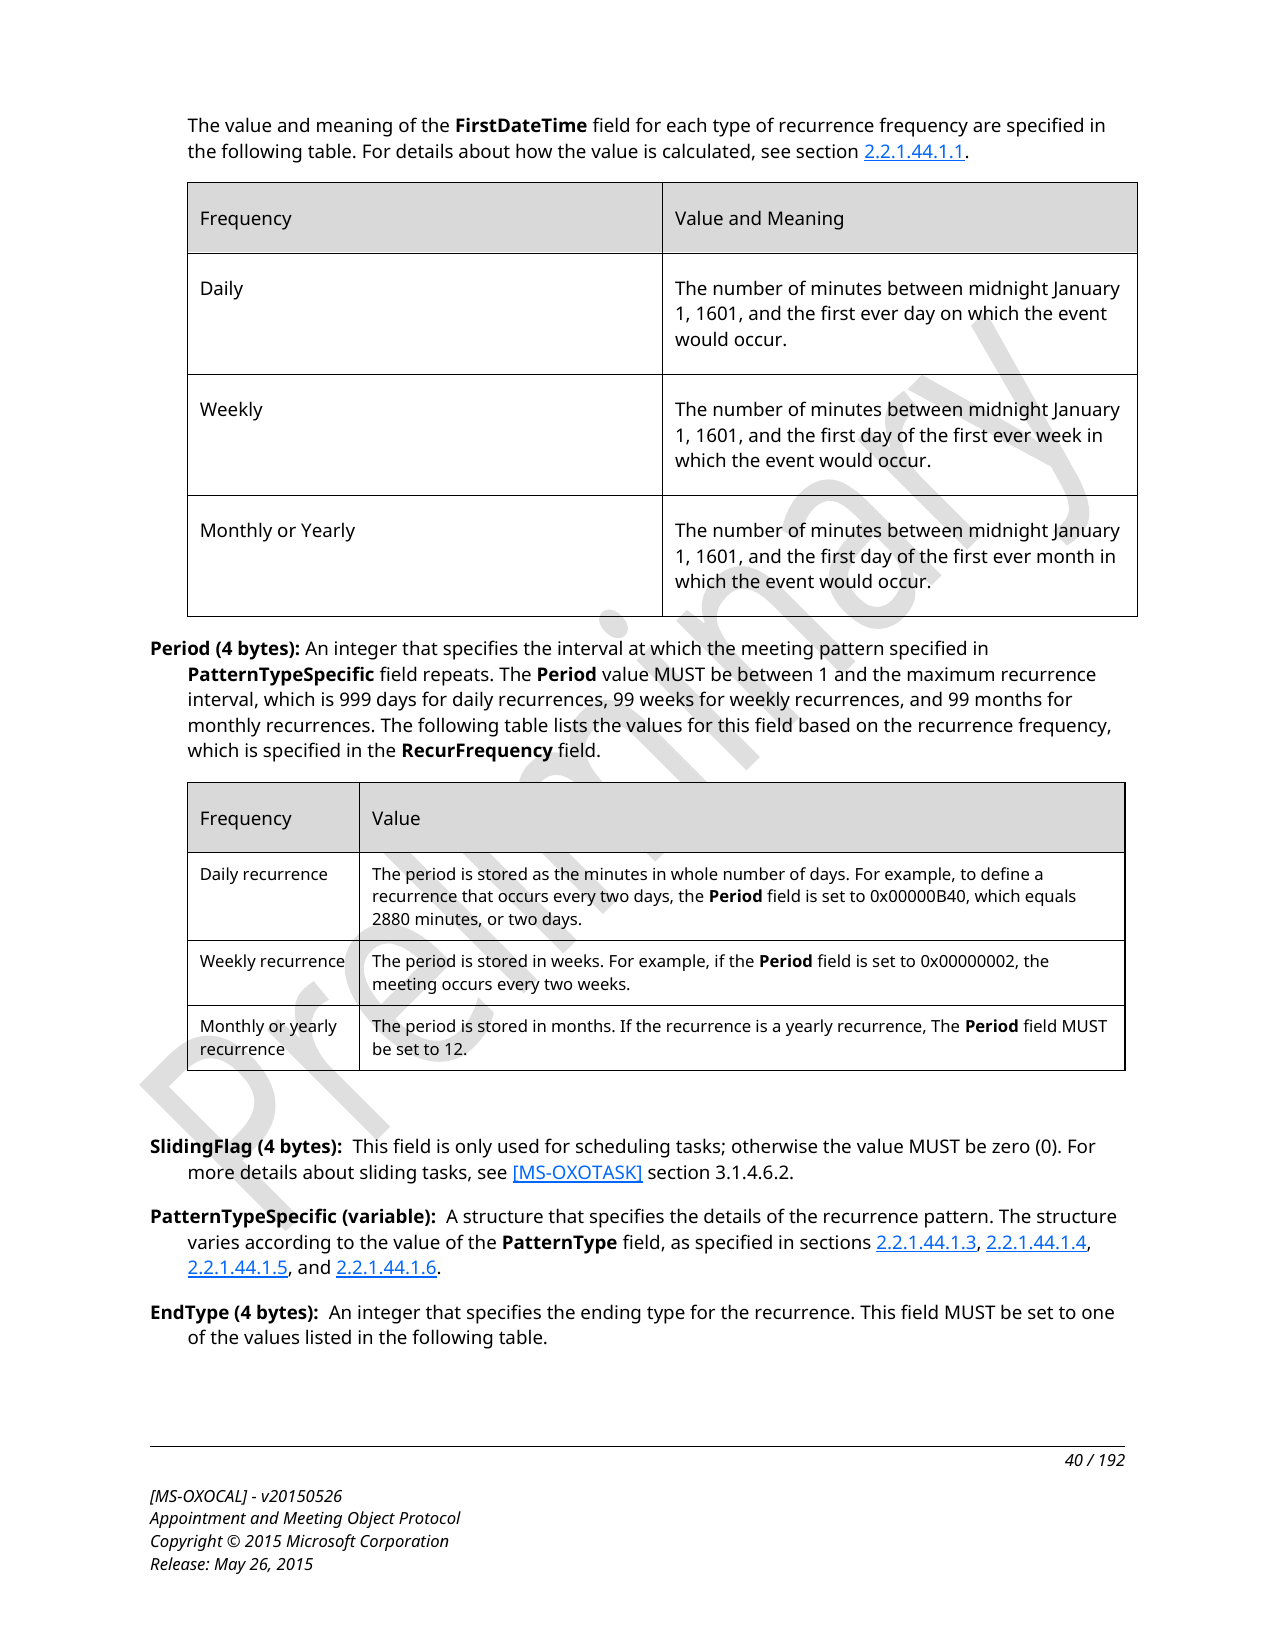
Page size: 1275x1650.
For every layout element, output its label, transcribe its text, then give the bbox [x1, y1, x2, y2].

text The value and meaning of the FirstDateTime field for each type of recurrence frequency are specified in the following table. For details about how the value is calculated, see section 2.2.1.44.1.1. [187, 112, 1125, 163]
text Period (4 bytes): An integer that specifies the interval at which the meeting pattern specified in PatternTypeSpecific field repeats. The Period value MUST be between 1 and the maximum recurrence interval, which is 999 days for daily recurrences, 99 weeks for weekly recurrences, and 99 months for monthly recurrences. The following table lists the values for this field based on the recurrence frequency, which is specified in the RecurFrequency field. [150, 636, 1125, 763]
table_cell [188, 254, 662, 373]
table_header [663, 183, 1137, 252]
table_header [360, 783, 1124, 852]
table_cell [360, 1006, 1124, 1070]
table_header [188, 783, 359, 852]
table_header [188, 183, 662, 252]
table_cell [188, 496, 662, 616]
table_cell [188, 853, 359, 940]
text EndType (4 bytes): An integer that specifies the ending type for the recurrence. This field MUST be set to one of the values listed in the following table. [150, 1299, 1125, 1350]
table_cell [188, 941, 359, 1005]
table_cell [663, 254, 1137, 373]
text SlidingFlag (4 bytes): This field is only used for scheduling tasks; otherwise the value MUST be zero (0). For more details about sliding tasks, see [MS-OXOTASK] section 3.1.4.6.2. [150, 1134, 1125, 1185]
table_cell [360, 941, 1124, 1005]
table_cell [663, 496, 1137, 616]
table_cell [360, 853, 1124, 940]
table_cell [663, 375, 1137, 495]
text PatternTypeSpecific (variable): A structure that specifies the details of the recurrence pattern. The structure varies according to the value of the PatternType field, as specified in sections 2.2.1.44.1.3, 2.2.1.44.1.4, 2.2.1.44.1.5, and 2.2.1.44.1.6. [150, 1204, 1125, 1280]
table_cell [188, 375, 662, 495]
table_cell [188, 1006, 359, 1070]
